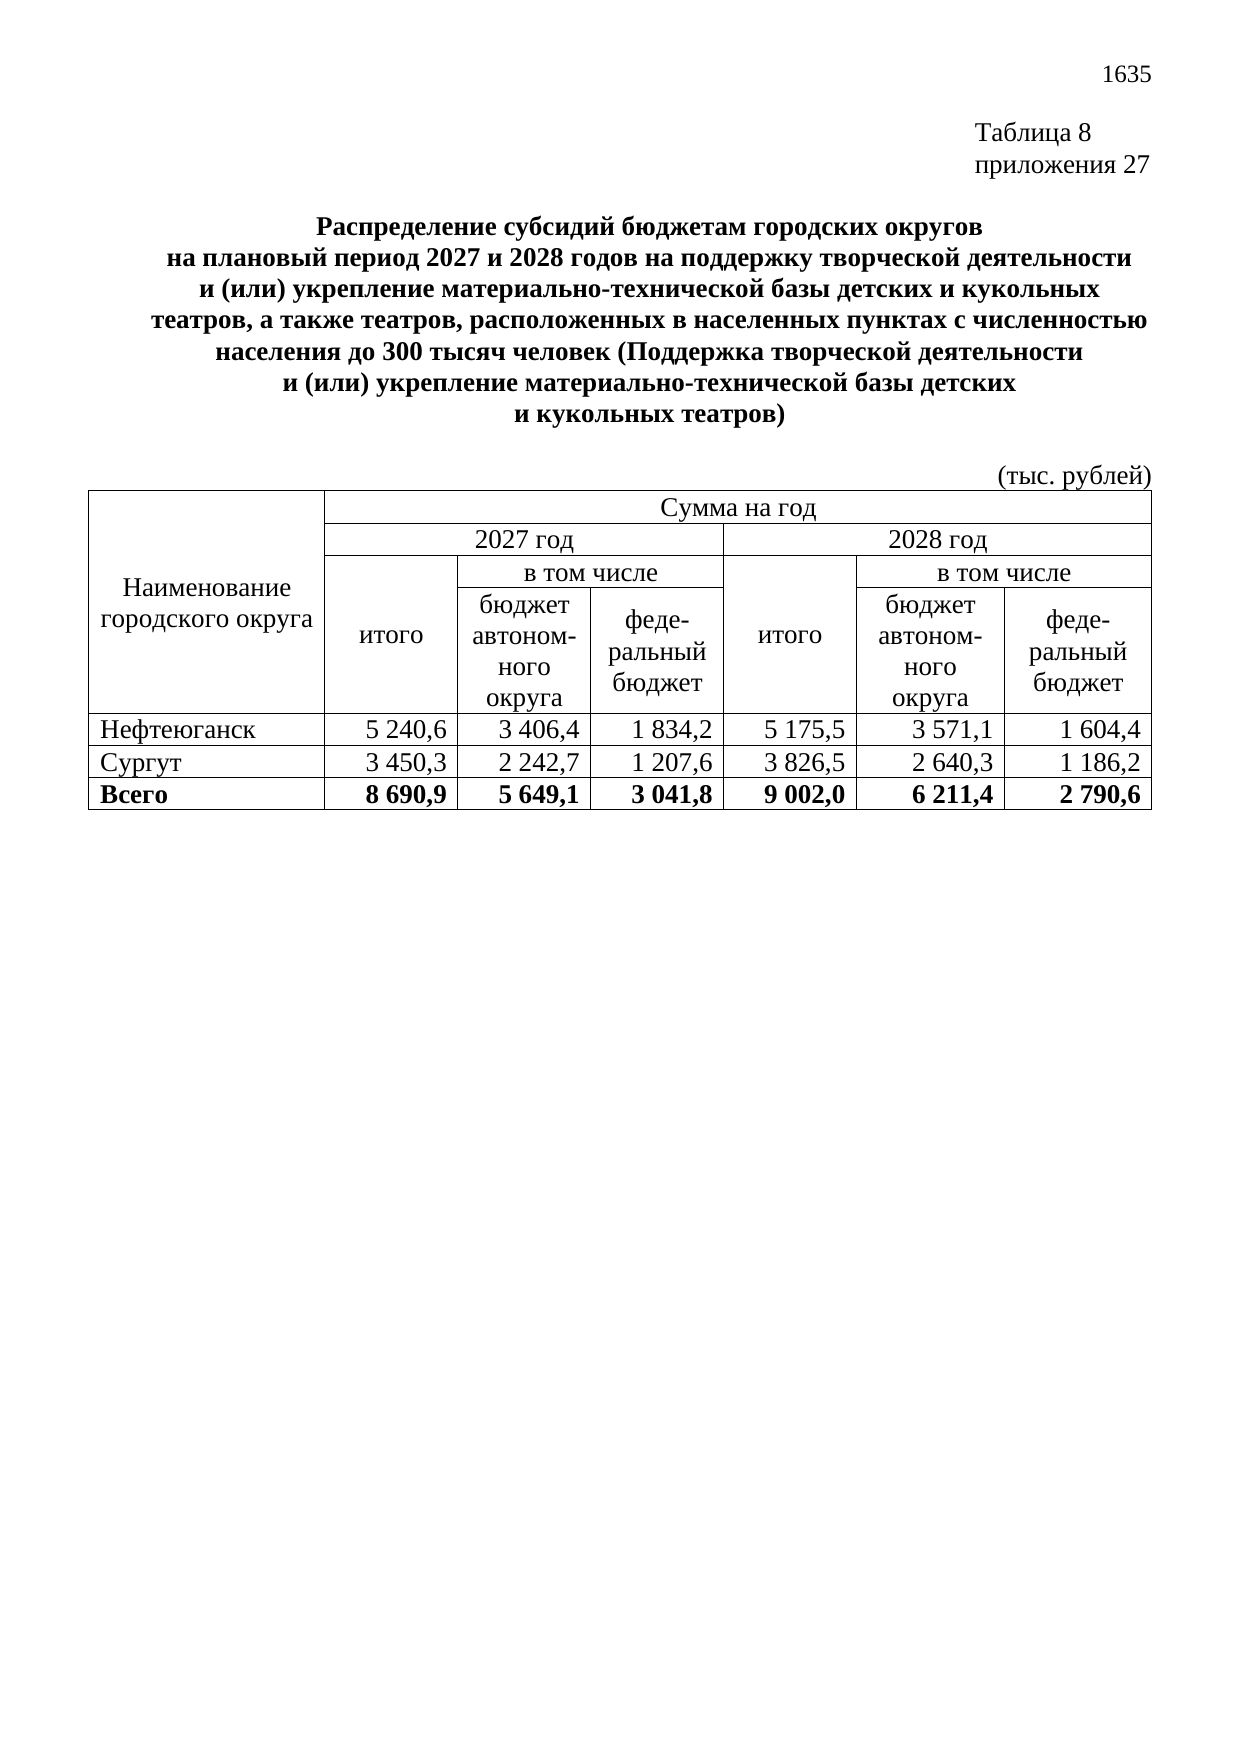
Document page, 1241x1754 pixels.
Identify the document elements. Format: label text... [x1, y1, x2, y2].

text и (или) укрепление материально-технической базы детских и кукольных театров, а также театров, расположенных в населенных пунктах с численностью населения до 300 тысяч человек (Поддержка творческой деятельности [148, 272, 1152, 366]
table_cell 1 186,2 [1005, 746, 1151, 777]
text (тыс. рублей) [148, 459, 1152, 490]
table_cell Нефтеюганск [89, 714, 324, 745]
table_cell 3 041,8 [591, 778, 723, 809]
table_cell 2 640,3 [857, 746, 1004, 777]
table_cell Сургут [89, 746, 324, 777]
table_header Наименование городского округа [89, 491, 324, 712]
table_cell 2027 год [325, 524, 723, 555]
table_cell 8 690,9 [325, 778, 457, 809]
text и кукольных театров) [148, 397, 1152, 428]
text на плановый период 2027 и 2028 годов на поддержку творческой деятельности [148, 241, 1152, 272]
text Распределение субсидий бюджетам городских округов [148, 210, 1152, 241]
table_cell в том числе [857, 556, 1151, 587]
table_cell 5 649,1 [458, 778, 590, 809]
table_header Сумма на год [325, 491, 1151, 522]
table_cell феде-ральный бюджет [591, 588, 723, 712]
table_cell бюджет автоном-ного округа [857, 588, 1004, 712]
table_cell Всего [89, 778, 324, 809]
text и (или) укрепление материально-технической базы детских [148, 366, 1152, 397]
table_cell 1 834,2 [591, 714, 723, 745]
table_cell 2 790,6 [1005, 778, 1151, 809]
table_cell 6 211,4 [857, 778, 1004, 809]
table_cell 3 571,1 [857, 714, 1004, 745]
table_cell 9 002,0 [724, 778, 856, 809]
table_cell в том числе [458, 556, 723, 587]
table_cell 3 826,5 [724, 746, 856, 777]
table_cell итого [325, 556, 457, 712]
table_cell феде-ральный бюджет [1005, 588, 1151, 712]
text Таблица 8 [974, 117, 1152, 148]
table_cell 5 240,6 [325, 714, 457, 745]
table_cell 3 450,3 [325, 746, 457, 777]
text приложения 27 [974, 148, 1152, 179]
table_cell 3 406,4 [458, 714, 590, 745]
table_cell 2 242,7 [458, 746, 590, 777]
table_cell бюджет автоном-ного округа [458, 588, 590, 712]
table_cell 1 207,6 [591, 746, 723, 777]
table_cell 5 175,5 [724, 714, 856, 745]
table_cell итого [724, 556, 856, 712]
table_cell 2028 год [724, 524, 1151, 555]
table_cell 1 604,4 [1005, 714, 1151, 745]
